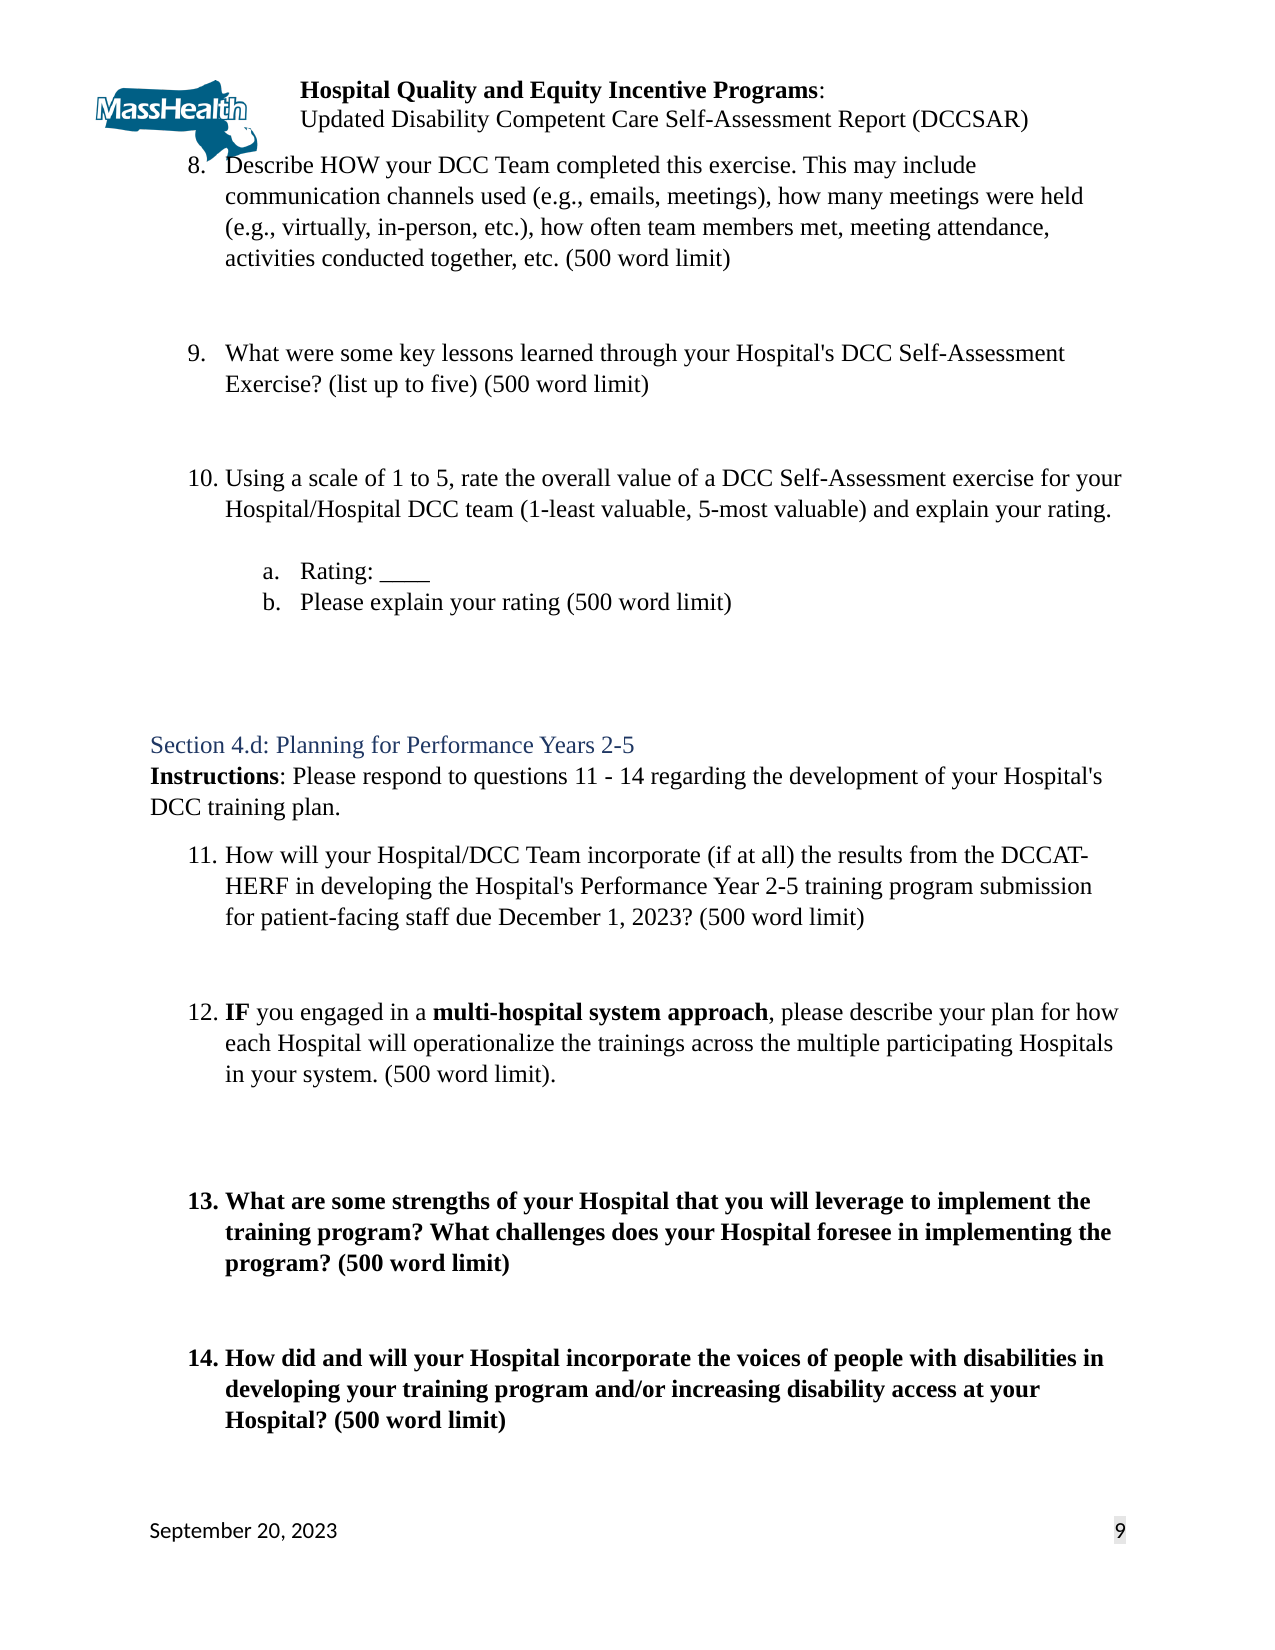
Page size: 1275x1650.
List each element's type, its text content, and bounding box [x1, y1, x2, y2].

list What were some key lessons learned through your Hospital's DCC Self-Assessment Exercise? (list up to five) (500 word limit) [187, 338, 1125, 398]
list How did and will your Hospital incorporate the voices of people with disabilities in developing your training program and/or increasing disability access at your Hospital? (500 word limit) [187, 1343, 1125, 1434]
list How will your Hospital/DCC Team incorporate (if at all) the results from the DCCAT-HERF in developing the Hospital's Performance Year 2-5 training program submission for patient-facing staff due December 1, 2023? (500 word limit) [187, 840, 1125, 931]
list IF you engaged in a multi-hospital system approach, please describe your plan for how each Hospital will operationalize the trainings across the multiple participating Hospitals in your system. (500 word limit). [187, 997, 1125, 1088]
picture [150, 104, 159, 118]
list Please explain your rating (500 word limit) [262, 587, 1125, 616]
subtitle Section 4.d: Planning for Performance Years 2-5 [150, 730, 1125, 759]
list Describe HOW your DCC Team completed this exercise. This may include communication channels used (e.g., emails, meetings), how many meetings were held (e.g., virtually, in-person, etc.), how often team members met, meeting attendance, activities conducted together, etc. (500 word limit) [187, 150, 1125, 272]
list What are some strengths of your Hospital that you will leverage to implement the training program? What challenges does your Hospital foresee in implementing the program? (500 word limit) [187, 1186, 1125, 1277]
picture [95, 80, 213, 162]
list Using a scale of 1 to 5, rate the overall value of a DCC Self-Assessment exercise for your Hospital/Hospital DCC team (1-least valuable, 5-most valuable) and explain your rating. [187, 463, 1125, 522]
picture [213, 80, 258, 147]
list Rating: ____ [262, 556, 1125, 584]
picture [197, 104, 210, 118]
text Instructions: Please respond to questions 11 - 14 regarding the development of your Hospital's DCC training plan. [150, 761, 1125, 821]
picture [162, 99, 195, 118]
